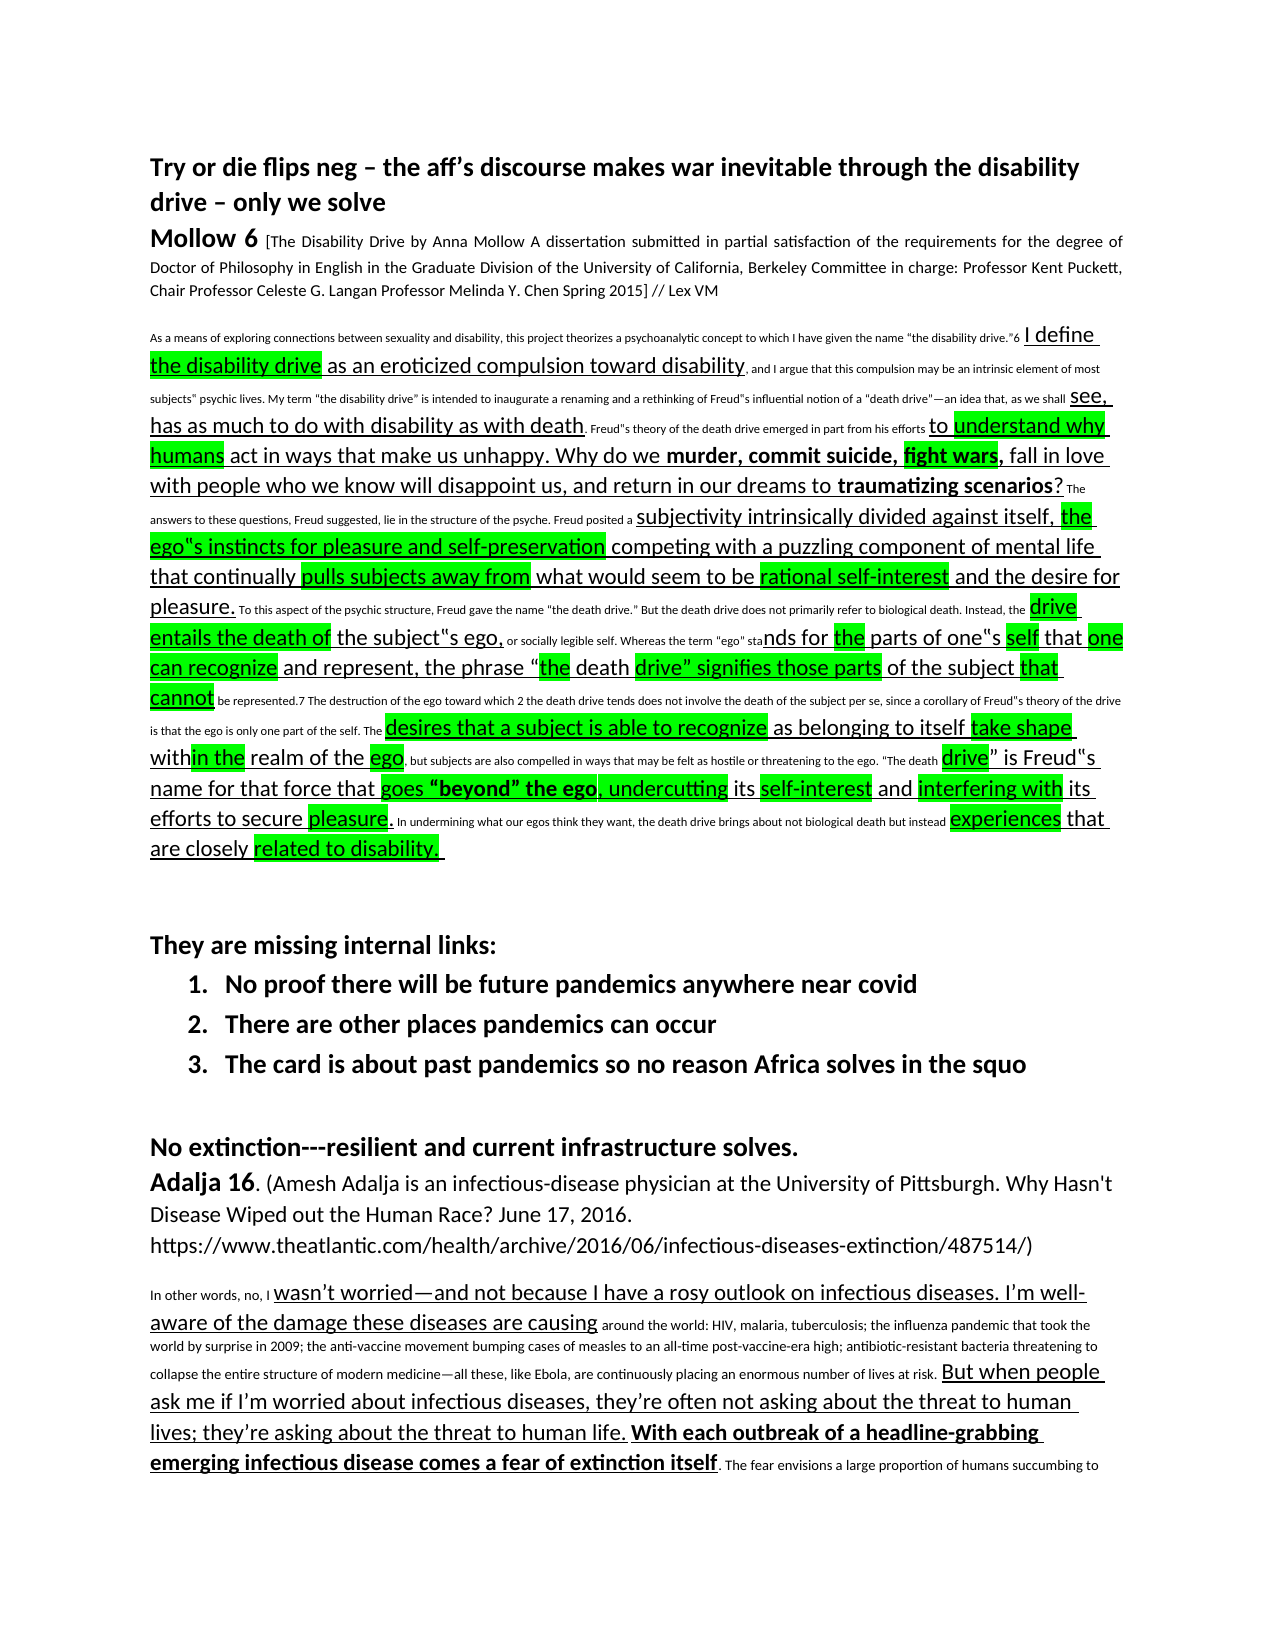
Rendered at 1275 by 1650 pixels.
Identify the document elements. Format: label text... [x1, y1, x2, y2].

text As a means of exploring connections between sexuality and disability, this project theorizes a psychoanalytic concept to which I have given the name “the disability drive.”6 I define the disability drive as an eroticized compulsion toward disability, and I argue that this compulsion may be an intrinsic element of most subjects‟ psychic lives. My term “the disability drive” is intended to inaugurate a renaming and a rethinking of Freud‟s influential notion of a “death drive”—an idea that, as we shall see, has as much to do with disability as with death. Freud‟s theory of the death drive emerged in part from his efforts to understand why humans act in ways that make us unhappy. Why do we murder, commit suicide, fight wars, fall in love with people who we know will disappoint us, and return in our dreams to traumatizing scenarios? The answers to these questions, Freud suggested, lie in the structure of the psyche. Freud posited a subjectivity intrinsically divided against itself, the ego‟s instincts for pleasure and self-preservation competing with a puzzling component of mental life that continually pulls subjects away from what would seem to be rational self-interest and the desire for pleasure. To this aspect of the psychic structure, Freud gave the name “the death drive.” But the death drive does not primarily refer to biological death. Instead, the drive entails the death of the subject‟s ego, or socially legible self. Whereas the term “ego” stands for the parts of one‟s self that one can recognize and represent, the phrase “the death drive” signifies those parts of the subject that cannot be represented.7 The destruction of the ego toward which 2 the death drive tends does not involve the death of the subject per se, since a corollary of Freud‟s theory of the drive is that the ego is only one part of the self. The desires that a subject is able to recognize as belonging to itself take shape within the realm of the ego, but subjects are also compelled in ways that may be felt as hostile or threatening to the ego. “The death drive” is Freud‟s name for that force that goes “beyond” the ego, undercutting its self-interest and interfering with its efforts to secure pleasure. In undermining what our egos think they want, the death drive brings about not biological death but instead experiences that are closely related to disability. [150, 321, 1125, 862]
subtitle The card is about past pandemics so no reason Africa solves in the squo [187, 1047, 1125, 1080]
subtitle No extinction---resilient and current infrastructure solves. [150, 1130, 1125, 1163]
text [150, 1278, 1125, 1476]
text Mollow 6 [The Disability Drive by Anna Mollow A dissertation submitted in partial satisfaction of the requirements for the degree of Doctor of Philosophy in English in the Graduate Division of the University of California, Berkeley Committee in charge: Professor Kent Puckett, Chair Professor Celeste G. Langan Professor Melinda Y. Chen Spring 2015] // Lex VM [150, 221, 1125, 301]
subtitle There are other places pandemics can occur [187, 1007, 1125, 1041]
subtitle No proof there will be future pandemics anywhere near covid [187, 968, 1125, 1001]
subtitle Try or die flips neg – the aff’s discourse makes war inevitable through the disability drive – only we solve [150, 150, 1125, 219]
subtitle They are missing internal links: [150, 928, 1125, 961]
text Adalja 16. (Amesh Adalja is an infectious-disease physician at the University of Pittsburgh. Why Hasn't Disease Wiped out the Human Race? June 17, 2016. https://www.theatlantic.com/health/archive/2016/06/infectious-diseases-extinction/487514/) [150, 1165, 1125, 1259]
